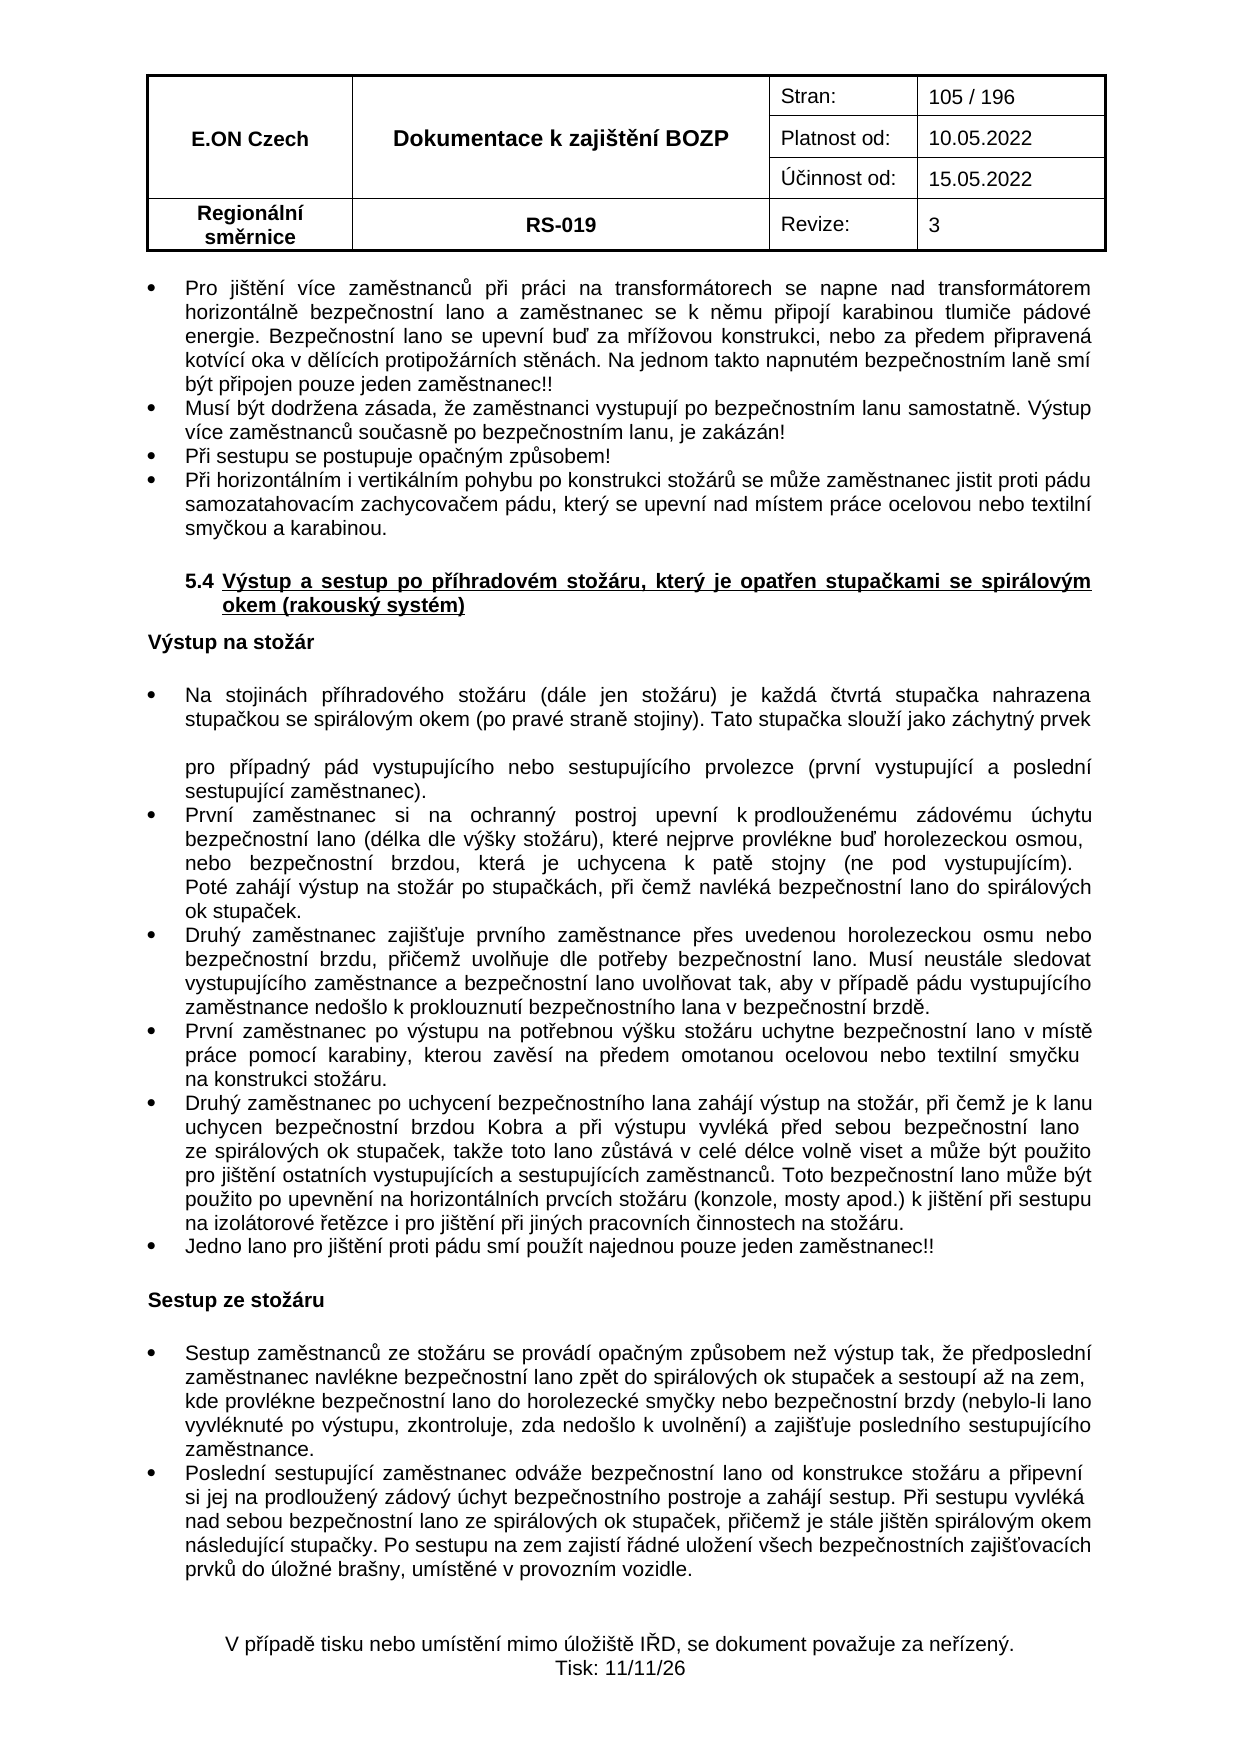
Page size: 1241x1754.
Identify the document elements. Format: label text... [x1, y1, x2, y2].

list Poslední sestupující zaměstnanec odváže bezpečnostní lano od konstrukce stožáru a připevní si jej na prodloužený zádový úchyt bezpečnostního postroje a zahájí sestup. Při sestupu vyvléká nad sebou bezpečnostní lano ze spirálových ok stupaček, přičemž je stále jištěn spirálovým okem následující stupačky. Po sestupu na zem zajistí řádné uložení všech bezpečnostních zajišťovacích prvků do úložné brašny, umístěné v provozním vozidle. [148, 1461, 1092, 1581]
list Druhý zaměstnanec po uchycení bezpečnostního lana zahájí výstup na stožár, při čemž je k lanu uchycen bezpečnostní brzdou Kobra a při výstupu vyvléká před sebou bezpečnostní lano ze spirálových ok stupaček, takže toto lano zůstává v celé délce volně viset a může být použito pro jištění ostatních vystupujících a sestupujících zaměstnanců. Toto bezpečnostní lano může být použito po upevnění na horizontálních prvcích stožáru (konzole, mosty apod.) k jištění při sestupu na izolátorové řetězce i pro jištění při jiných pracovních činnostech na stožáru. [148, 1091, 1092, 1234]
list Musí být dodržena zásada, že zaměstnanci vystupují po bezpečnostním lanu samostatně. Výstup více zaměstnanců současně po bezpečnostním lanu, je zakázán! [148, 396, 1092, 444]
list Pro jištění více zaměstnanců při práci na transformátorech se napne nad transformátorem horizontálně bezpečnostní lano a zaměstnanec se k němu připojí karabinou tlumiče pádové energie. Bezpečnostní lano se upevní buď za mřížovou konstrukci, nebo za předem připravená kotvící oka v dělících protipožárních stěnách. Na jednom takto napnutém bezpečnostním laně smí být připojen pouze jeden zaměstnanec!! [148, 276, 1092, 396]
list Při sestupu se postupuje opačným způsobem! [148, 444, 1092, 468]
list Výstup a sestup po příhradovém stožáru, který je opatřen stupačkami se spirálovým okem (rakouský systém) [185, 569, 1092, 617]
list První zaměstnanec po výstupu na potřebnou výšku stožáru uchytne bezpečnostní lano v místě práce pomocí karabiny, kterou zavěsí na předem omotanou ocelovou nebo textilní smyčku na konstrukci stožáru. [148, 1018, 1092, 1091]
list Při horizontálním i vertikálním pohybu po konstrukci stožárů se může zaměstnanec jistit proti pádu samozatahovacím zachycovačem pádu, který se upevní nad místem práce ocelovou nebo textilní smyčkou a karabinou. [148, 468, 1092, 540]
list První zaměstnanec si na ochranný postroj upevní k prodlouženému zádovému úchytu bezpečnostní lano (délka dle výšky stožáru), které nejprve provlékne buď horolezeckou osmou, nebo bezpečnostní brzdou, která je uchycena k patě stojny (ne pod vystupujícím). Poté zahájí výstup na stožár po stupačkách, při čemž navléká bezpečnostní lano do spirálových ok stupaček. [148, 803, 1092, 923]
list Sestup zaměstnanců ze stožáru se provádí opačným způsobem než výstup tak, že předposlední zaměstnanec navlékne bezpečnostní lano zpět do spirálových ok stupaček a sestoupí až na zem, kde provlékne bezpečnostní lano do horolezecké smyčky nebo bezpečnostní brzdy (nebylo-li lano vyvléknuté po výstupu, zkontroluje, zda nedošlo k uvolnění) a zajišťuje posledního sestupujícího zaměstnance. [148, 1341, 1092, 1461]
text Výstup na stožár [148, 630, 1092, 654]
text Sestup ze stožáru [148, 1288, 1107, 1312]
list Na stojinách příhradového stožáru (dále jen stožáru) je každá čtvrtá stupačka nahrazena stupačkou se spirálovým okem (po pravé straně stojiny). Tato stupačka slouží jako záchytný prvek pro případný pád vystupujícího nebo sestupujícího prvolezce (první vystupující a poslední sestupující zaměstnanec). [148, 683, 1092, 803]
list Druhý zaměstnanec zajišťuje prvního zaměstnance přes uvedenou horolezeckou osmu nebo bezpečnostní brzdu, přičemž uvolňuje dle potřeby bezpečnostní lano. Musí neustále sledovat vystupujícího zaměstnance a bezpečnostní lano uvolňovat tak, aby v případě pádu vystupujícího zaměstnance nedošlo k proklouznutí bezpečnostního lana v bezpečnostní brzdě. [148, 923, 1092, 1018]
list Jedno lano pro jištění proti pádu smí použít najednou pouze jeden zaměstnanec!! [148, 1234, 1092, 1258]
